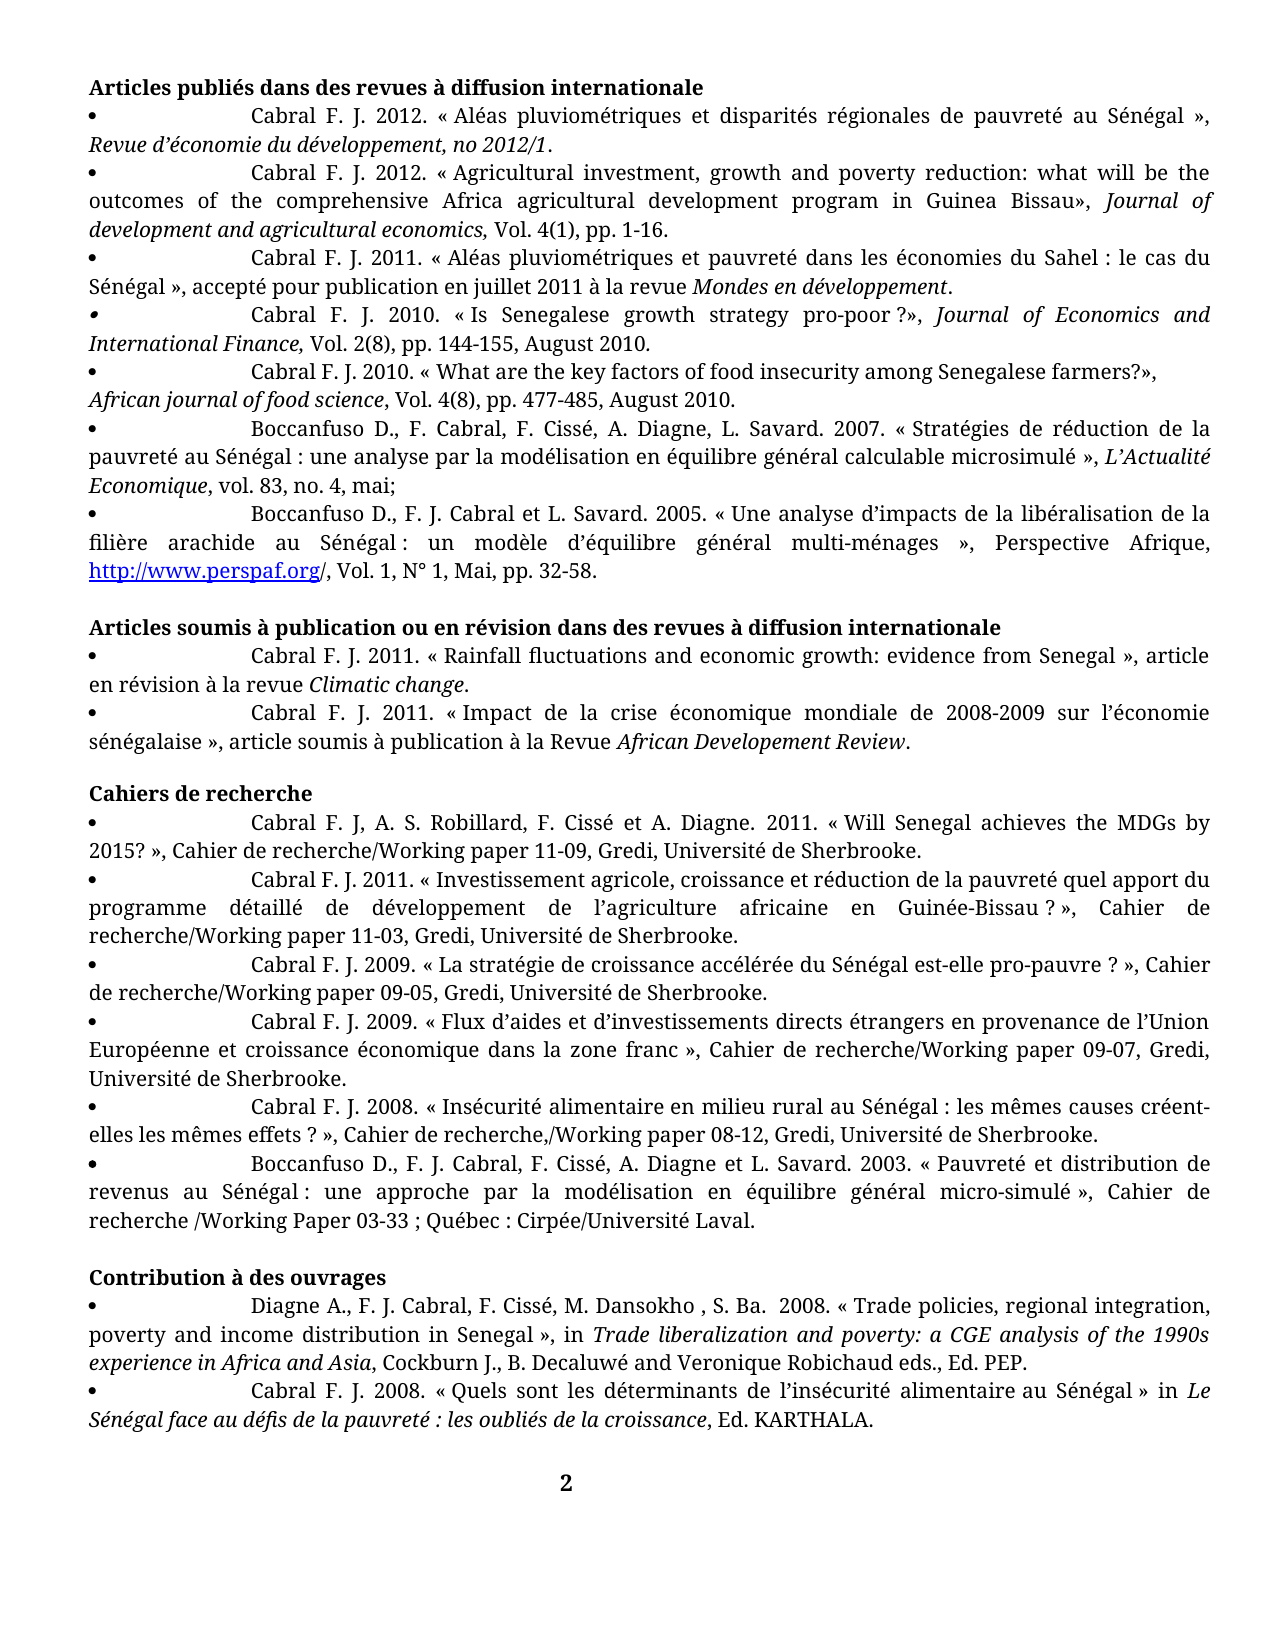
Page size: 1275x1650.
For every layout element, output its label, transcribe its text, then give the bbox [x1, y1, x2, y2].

text Articles soumis à publication ou en révision dans des revues à diffusion internationale [89, 613, 1211, 642]
list Cabral F. J. 2011. « Impact de la crise économique mondiale de 2008-2009 sur l’économie sénégalaise », article soumis à publication à la Revue African Developement Review. [89, 698, 1211, 755]
text Contribution à des ouvrages [89, 1263, 1211, 1291]
list Cabral F. J. 2008. « Quels sont les déterminants de l’insécurité alimentaire au Sénégal » in Le Sénégal face au défis de la pauvreté : les oubliés de la croissance, Ed. KARTHALA. [89, 1377, 1211, 1433]
list Diagne A., F. J. Cabral, F. Cissé, M. Dansokho , S. Ba. 2008. « Trade policies, regional integration, poverty and income distribution in Senegal », in Trade liberalization and poverty: a CGE analysis of the 1990s experience in Africa and Asia, Cockburn J., B. Decaluwé and Veronique Robichaud eds., Ed. PEP. [89, 1291, 1211, 1377]
list Boccanfuso D., F. Cabral, F. Cissé, A. Diagne, L. Savard. 2007. « Stratégies de réduction de la pauvreté au Sénégal : une analyse par la modélisation en équilibre général calculable microsimulé », L’Actualité Economique, vol. 83, no. 4, mai; [89, 414, 1211, 499]
text Articles publiés dans des revues à diffusion internationale [89, 73, 1211, 101]
list Cabral F. J, A. S. Robillard, F. Cissé et A. Diagne. 2011. « Will Senegal achieves the MDGs by 2015? », Cahier de recherche/Working paper 11-09, Gredi, Université de Sherbrooke. [89, 808, 1211, 865]
list Cabral F. J. 2009. « Flux d’aides et d’investissements directs étrangers en provenance de l’Union Européenne et croissance économique dans la zone franc », Cahier de recherche/Working paper 09-07, Gredi, Université de Sherbrooke. [89, 1007, 1211, 1092]
list Cabral F. J. 2012. « Agricultural investment, growth and poverty reduction: what will be the outcomes of the comprehensive Africa agricultural development program in Guinea Bissau», Journal of development and agricultural economics, Vol. 4(1), pp. 1-16. [89, 158, 1211, 243]
list Cabral F. J. 2009. « La stratégie de croissance accélérée du Sénégal est-elle pro-pauvre ? », Cahier de recherche/Working paper 09-05, Gredi, Université de Sherbrooke. [89, 950, 1211, 1007]
list Boccanfuso D., F. J. Cabral, F. Cissé, A. Diagne et L. Savard. 2003. « Pauvreté et distribution de revenus au Sénégal : une approche par la modélisation en équilibre général micro-simulé », Cahier de recherche /Working Paper 03-33 ; Québec : Cirpée/Université Laval. [89, 1149, 1211, 1234]
text Cahiers de recherche [89, 779, 1211, 808]
list Boccanfuso D., F. J. Cabral et L. Savard. 2005. « Une analyse d’impacts de la libéralisation de la filière arachide au Sénégal : un modèle d’équilibre général multi-ménages », Perspective Afrique, http://www.perspaf.org/, Vol. 1, N° 1, Mai, pp. 32-58. [89, 499, 1211, 585]
list Cabral F. J. 2012. « Aléas pluviométriques et disparités régionales de pauvreté au Sénégal », Revue d’économie du développement, no 2012/1. [89, 101, 1211, 158]
list Cabral F. J. 2011. « Rainfall fluctuations and economic growth: evidence from Senegal », article en révision à la revue Climatic change. [89, 642, 1211, 698]
list Cabral F. J. 2008. « Insécurité alimentaire en milieu rural au Sénégal : les mêmes causes créent-elles les mêmes effets ? », Cahier de recherche,/Working paper 08-12, Gredi, Université de Sherbrooke. [89, 1092, 1211, 1149]
list Cabral F. J. 2010. « Is Senegalese growth strategy pro-poor ?», Journal of Economics and International Finance, Vol. 2(8), pp. 144-155, August 2010. [89, 300, 1211, 357]
list Cabral F. J. 2010. « What are the key factors of food insecurity among Senegalese farmers?», African journal of food science, Vol. 4(8), pp. 477-485, August 2010. [89, 357, 1211, 414]
list Cabral F. J. 2011. « Aléas pluviométriques et pauvreté dans les économies du Sahel : le cas du Sénégal », accepté pour publication en juillet 2011 à la revue Mondes en développement. [89, 243, 1211, 300]
list Cabral F. J. 2011. « Investissement agricole, croissance et réduction de la pauvreté quel apport du programme détaillé de développement de l’agriculture africaine en Guinée-Bissau ? », Cahier de recherche/Working paper 11-03, Gredi, Université de Sherbrooke. [89, 865, 1211, 950]
